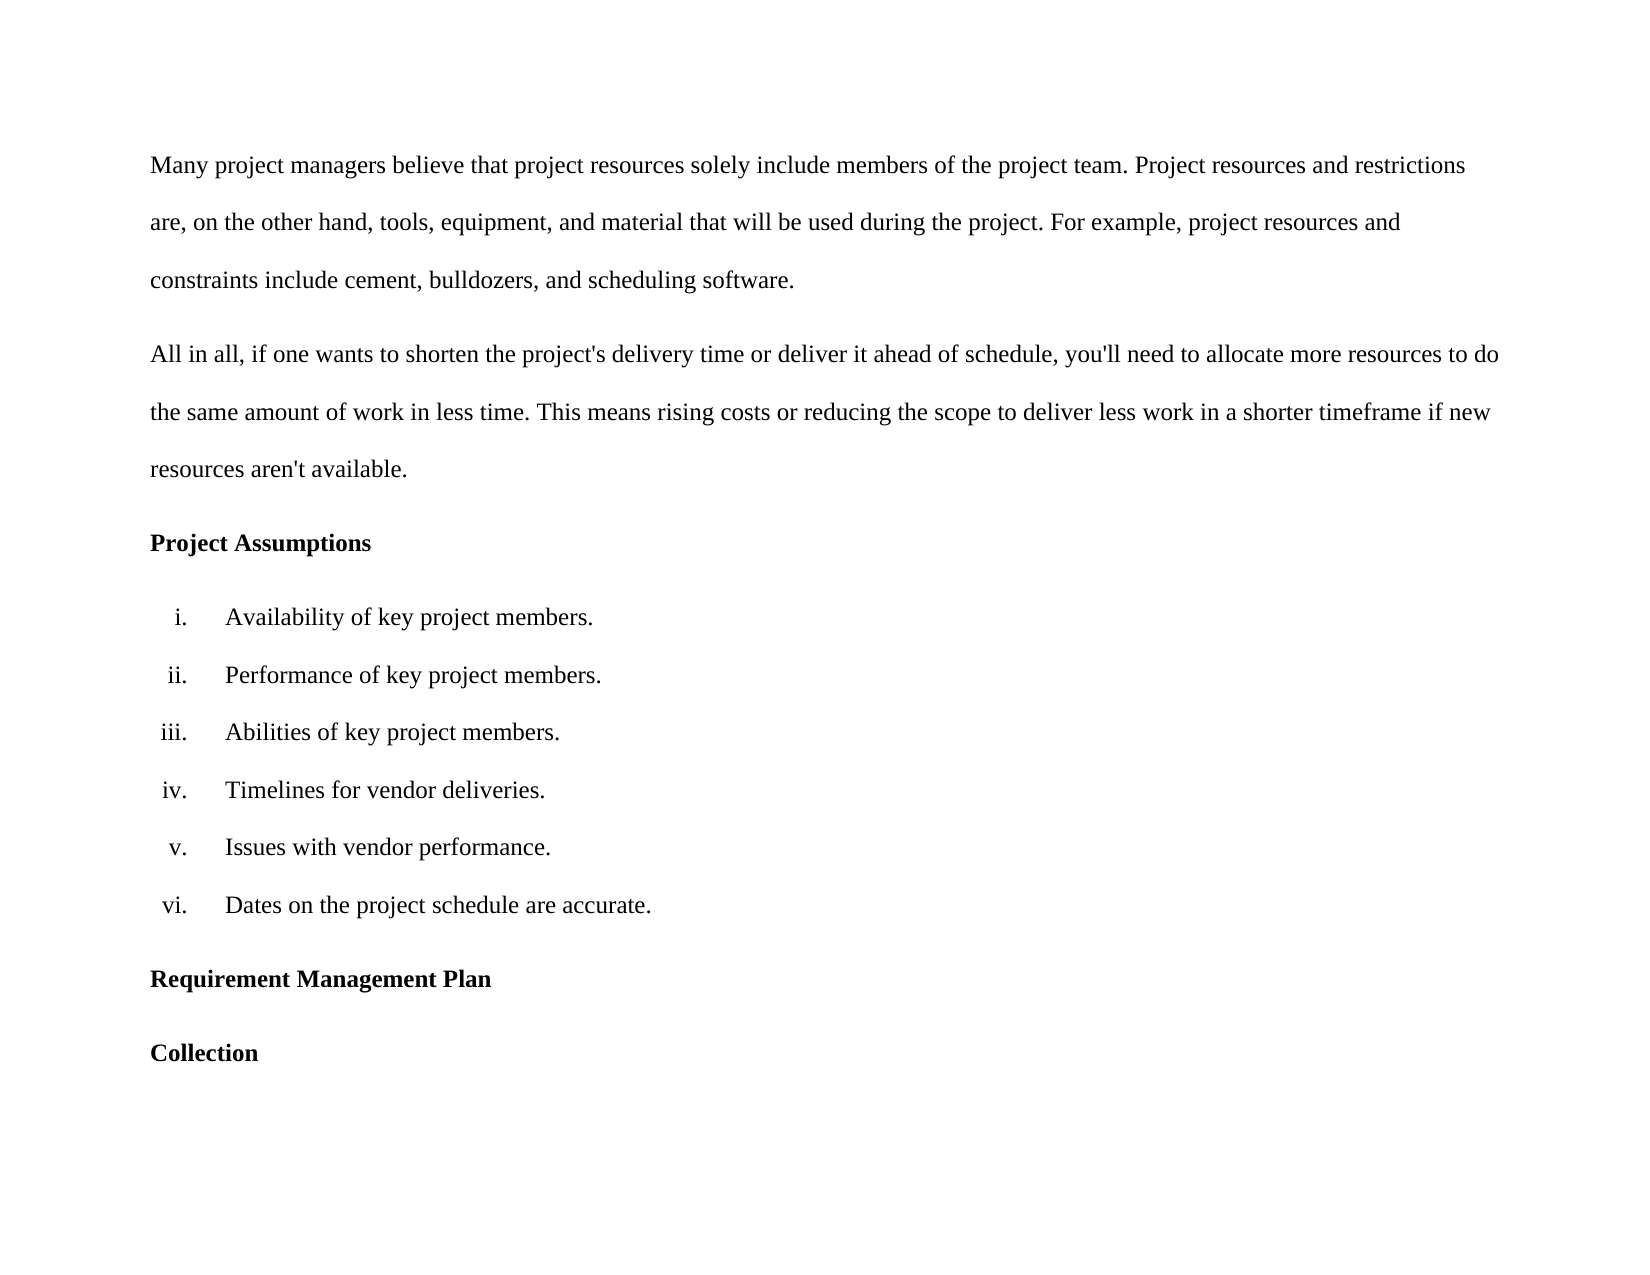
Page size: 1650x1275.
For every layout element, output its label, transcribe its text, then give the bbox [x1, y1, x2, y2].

list Issues with vendor performance. [187, 832, 1500, 861]
list Abilities of key project members. [187, 717, 1500, 746]
text Collection [150, 1038, 1500, 1067]
list Availability of key project members. [187, 602, 1500, 631]
list Performance of key project members. [187, 660, 1500, 689]
text All in all, if one wants to shorten the project's delivery time or deliver it ahead of schedule, you'll need to allocate more resources to do the same amount of work in less time. This means rising costs or reducing the scope to deliver less work in a shorter timeframe if new resources aren't available. [150, 339, 1500, 483]
text Many project managers believe that project resources solely include members of the project team. Project resources and restrictions are, on the other hand, tools, equipment, and material that will be used during the project. For example, project resources and constraints include cement, bulldozers, and scheduling software. [150, 150, 1500, 294]
list Dates on the project schedule are accurate. [187, 890, 1500, 919]
text Requirement Management Plan [150, 964, 1500, 993]
text Project Assumptions [150, 528, 1500, 557]
list Timelines for vendor deliveries. [187, 775, 1500, 804]
